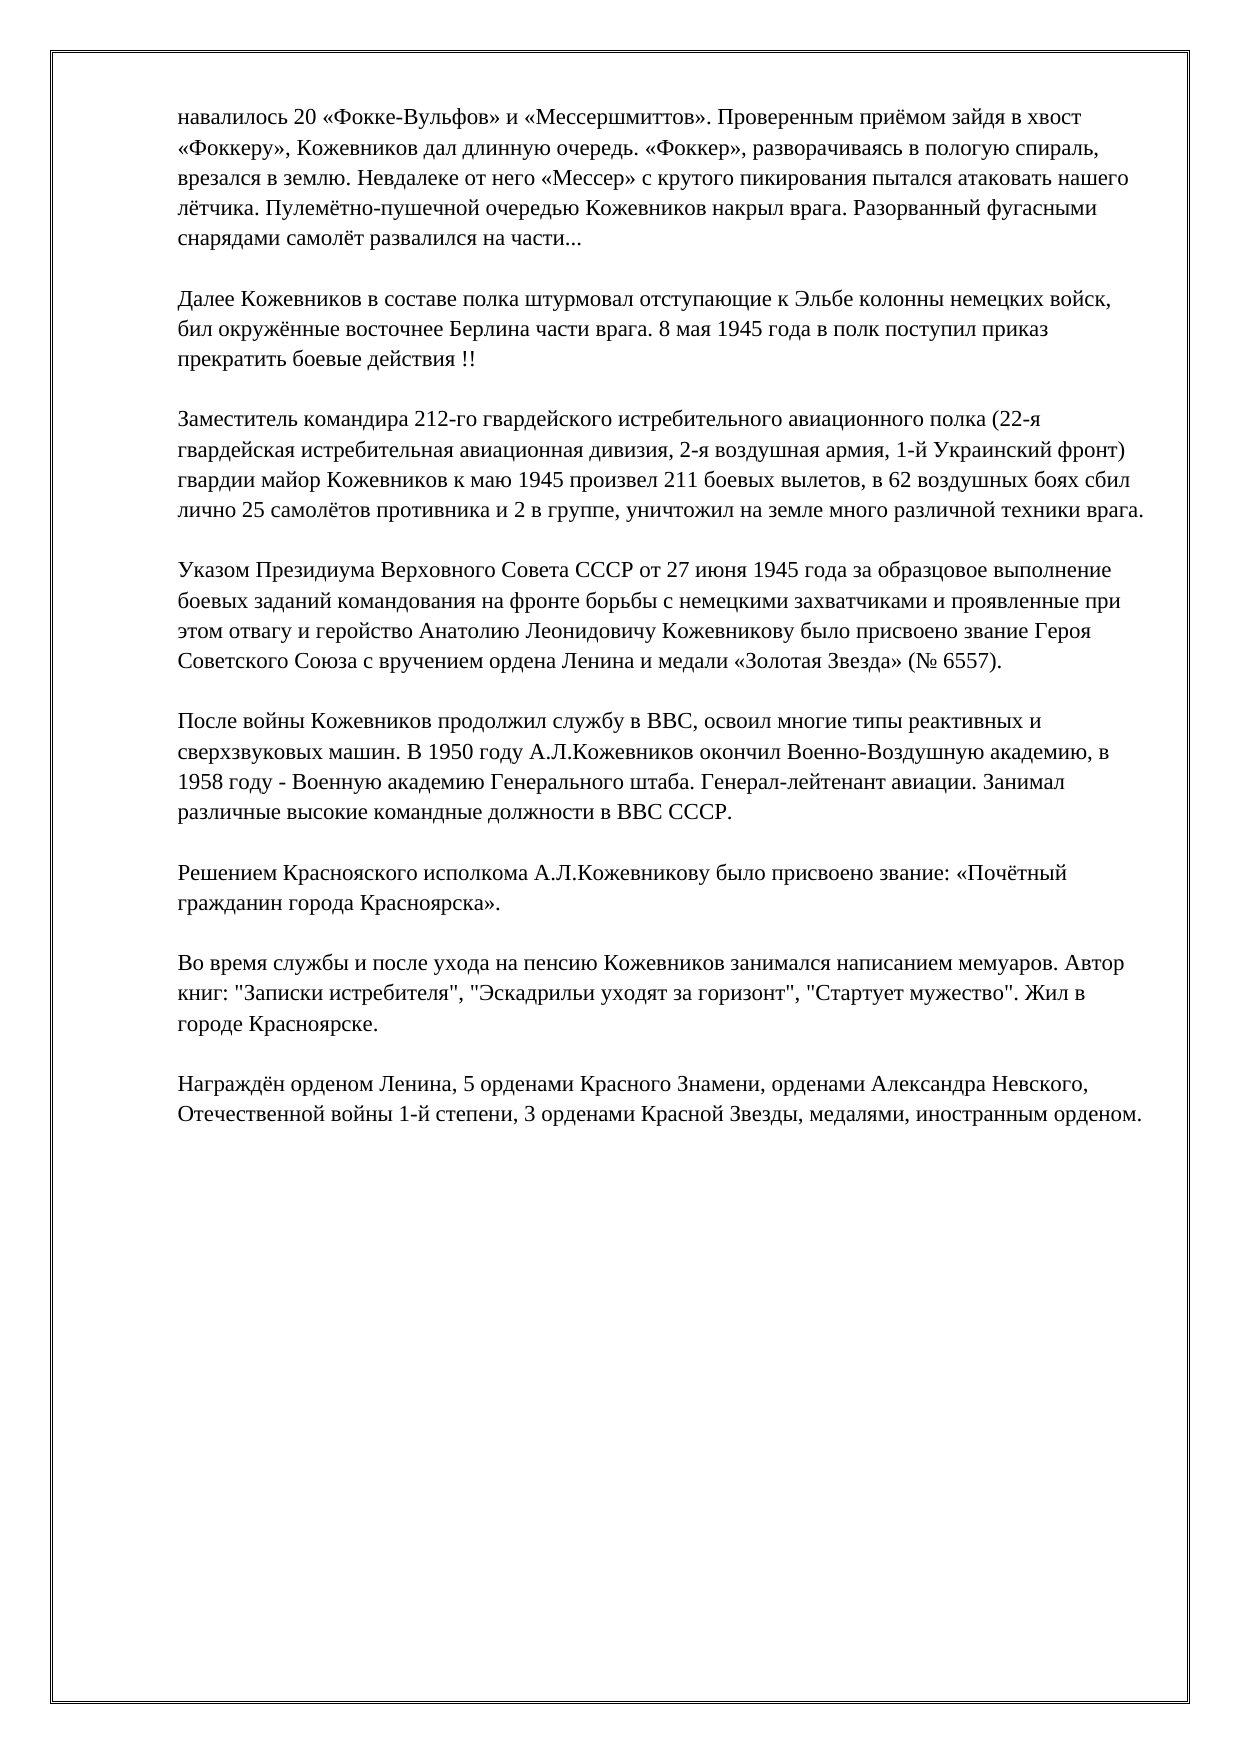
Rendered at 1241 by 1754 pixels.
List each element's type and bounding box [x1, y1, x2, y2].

text [177, 103, 1152, 1127]
